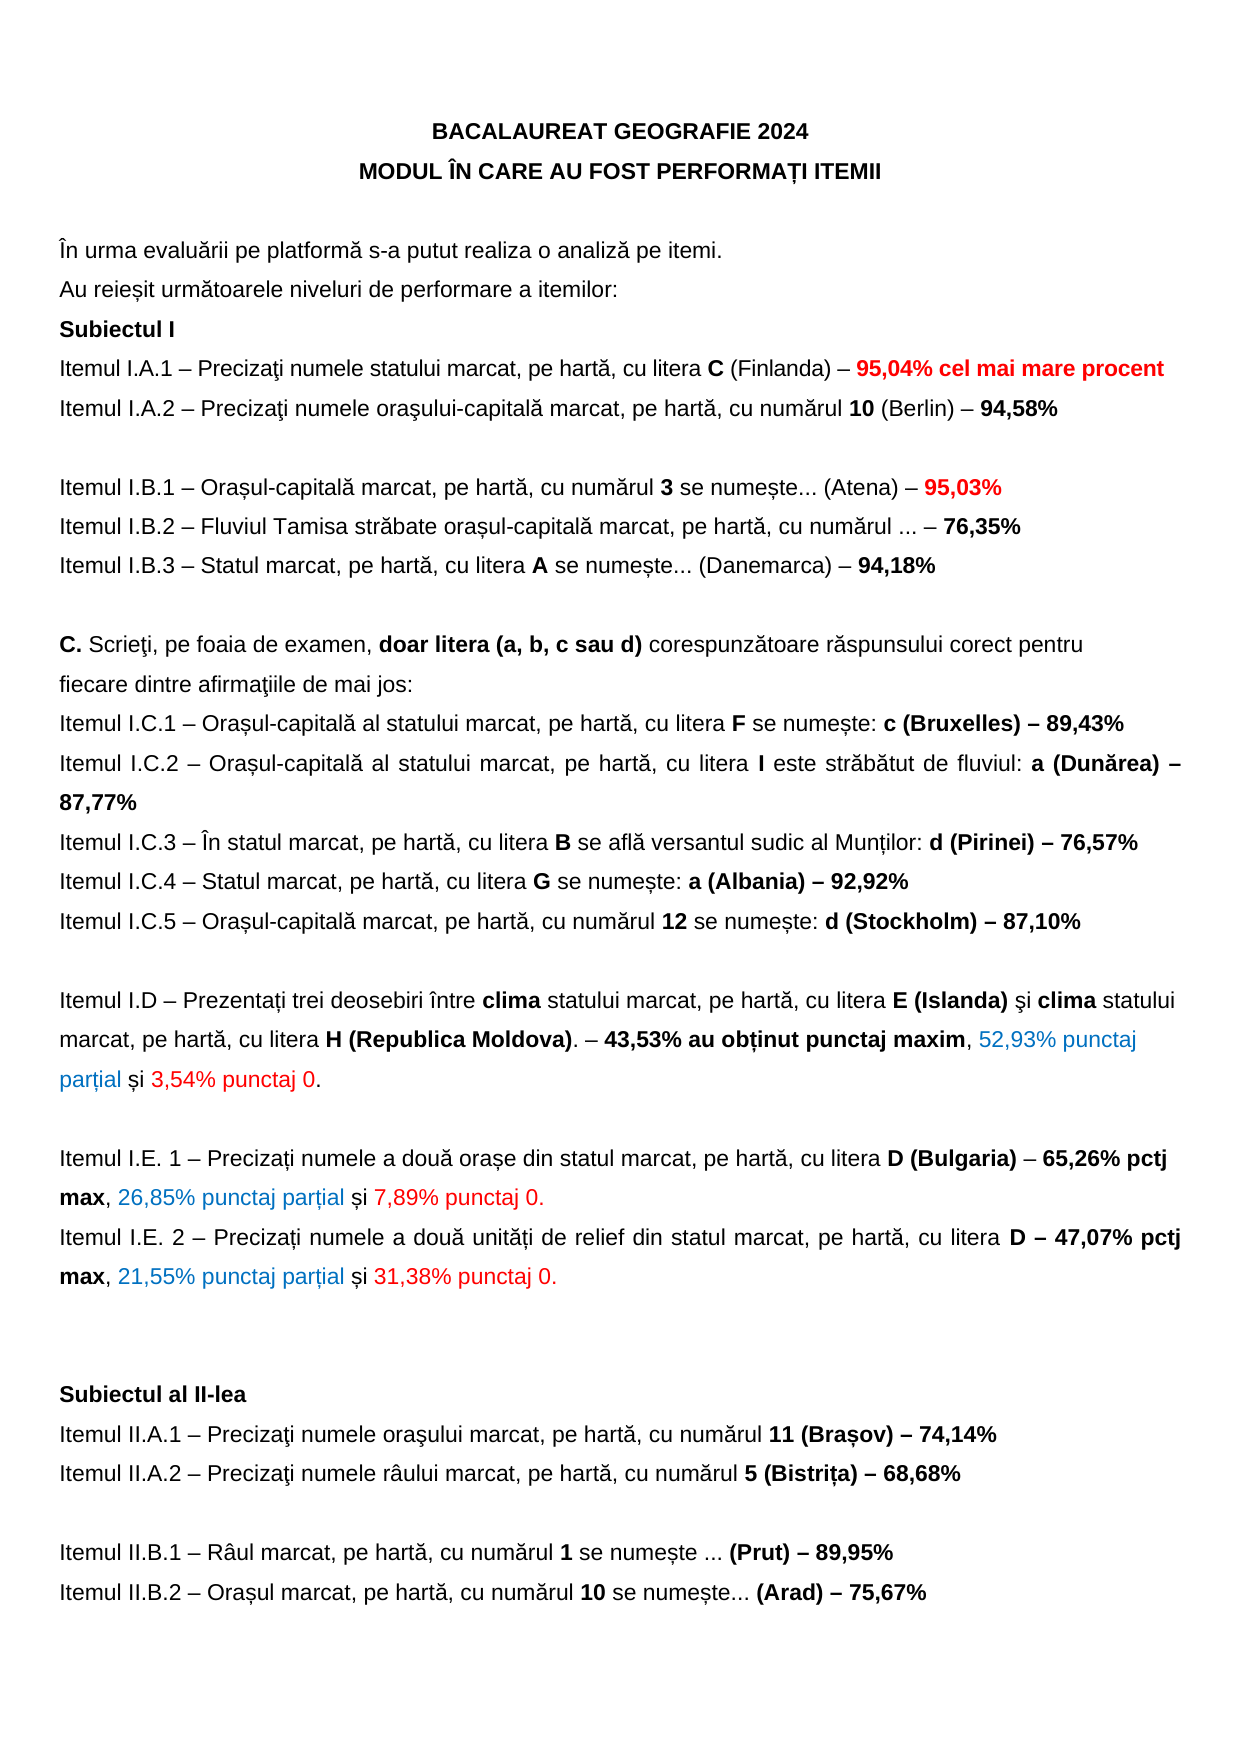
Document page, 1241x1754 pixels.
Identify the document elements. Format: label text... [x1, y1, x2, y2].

text Itemul I.E. 1 – Precizați numele a două orașe din statul marcat, pe hartă, cu litera D (Bulgaria) – 65,26% pctj max, 26,85% punctaj parțial și 7,89% punctaj 0. [59, 1144, 1181, 1210]
text Itemul I.B.2 – Fluviul Tamisa străbate orașul-capitală marcat, pe hartă, cu numărul ... – 76,35% [59, 513, 1181, 539]
text Itemul II.A.2 – Precizaţi numele râului marcat, pe hartă, cu numărul 5 (Bistrița) – 68,68% [59, 1460, 1181, 1487]
text Itemul I.C.5 – Orașul-capitală marcat, pe hartă, cu numărul 12 se numește: d (Stockholm) – 87,10% [59, 908, 1181, 934]
text Itemul I.C.2 – Orașul-capitală al statului marcat, pe hartă, cu litera I este străbătut de fluviul: a (Dunărea) – 87,77% [59, 750, 1181, 816]
text Itemul I.B.1 – Orașul-capitală marcat, pe hartă, cu numărul 3 se numește... (Atena) – 95,03% [59, 473, 1181, 500]
text Itemul II.B.2 – Orașul marcat, pe hartă, cu numărul 10 se numește... (Arad) – 75,67% [59, 1579, 1181, 1605]
text Itemul I.A.1 – Precizaţi numele statului marcat, pe hartă, cu litera C (Finlanda) – 95,04% cel mai mare procent [59, 355, 1181, 381]
text Itemul I.C.4 – Statul marcat, pe hartă, cu litera G se numește: a (Albania) – 92,92% [59, 868, 1181, 894]
text În urma evaluării pe platformă s-a putut realiza o analiză pe itemi. [59, 237, 1181, 263]
text C. Scrieţi, pe foaia de examen, doar litera (a, b, c sau d) corespunzătoare răspunsului corect pentru [59, 631, 1181, 658]
text Subiectul al II-lea [59, 1381, 1181, 1408]
text Itemul I.B.3 – Statul marcat, pe hartă, cu litera A se numește... (Danemarca) – 94,18% [59, 552, 1181, 579]
text Au reieșit următoarele niveluri de performare a itemilor: [59, 276, 1181, 302]
text MODUL ÎN CARE AU FOST PERFORMAȚI ITEMII [59, 158, 1181, 184]
text Itemul I.C.1 – Orașul-capitală al statului marcat, pe hartă, cu litera F se numește: c (Bruxelles) – 89,43% [59, 710, 1181, 737]
text Itemul I.D – Prezentați trei deosebiri între clima statului marcat, pe hartă, cu litera E (Islanda) şi clima statului marcat, pe hartă, cu litera H (Republica Moldova). – 43,53% au obținut punctaj maxim, 52,93% punctaj parțial și 3,54% punctaj 0. [59, 987, 1181, 1092]
text Itemul I.E. 2 – Precizați numele a două unități de relief din statul marcat, pe hartă, cu litera D – 47,07% pctj max, 21,55% punctaj parțial și 31,38% punctaj 0. [59, 1223, 1181, 1289]
text Itemul I.C.3 – În statul marcat, pe hartă, cu litera B se află versantul sudic al Munților: d (Pirinei) – 76,57% [59, 829, 1181, 855]
text Itemul II.A.1 – Precizaţi numele oraşului marcat, pe hartă, cu numărul 11 (Brașov) – 74,14% [59, 1421, 1181, 1447]
text fiecare dintre afirmaţiile de mai jos: [59, 671, 1181, 697]
text Itemul I.A.2 – Precizaţi numele oraşului-capitală marcat, pe hartă, cu numărul 10 (Berlin) – 94,58% [59, 394, 1181, 421]
text Subiectul I [59, 316, 1181, 342]
text Itemul II.B.1 – Râul marcat, pe hartă, cu numărul 1 se numește ... (Prut) – 89,95% [59, 1539, 1181, 1566]
text BACALAUREAT GEOGRAFIE 2024 [59, 118, 1181, 144]
